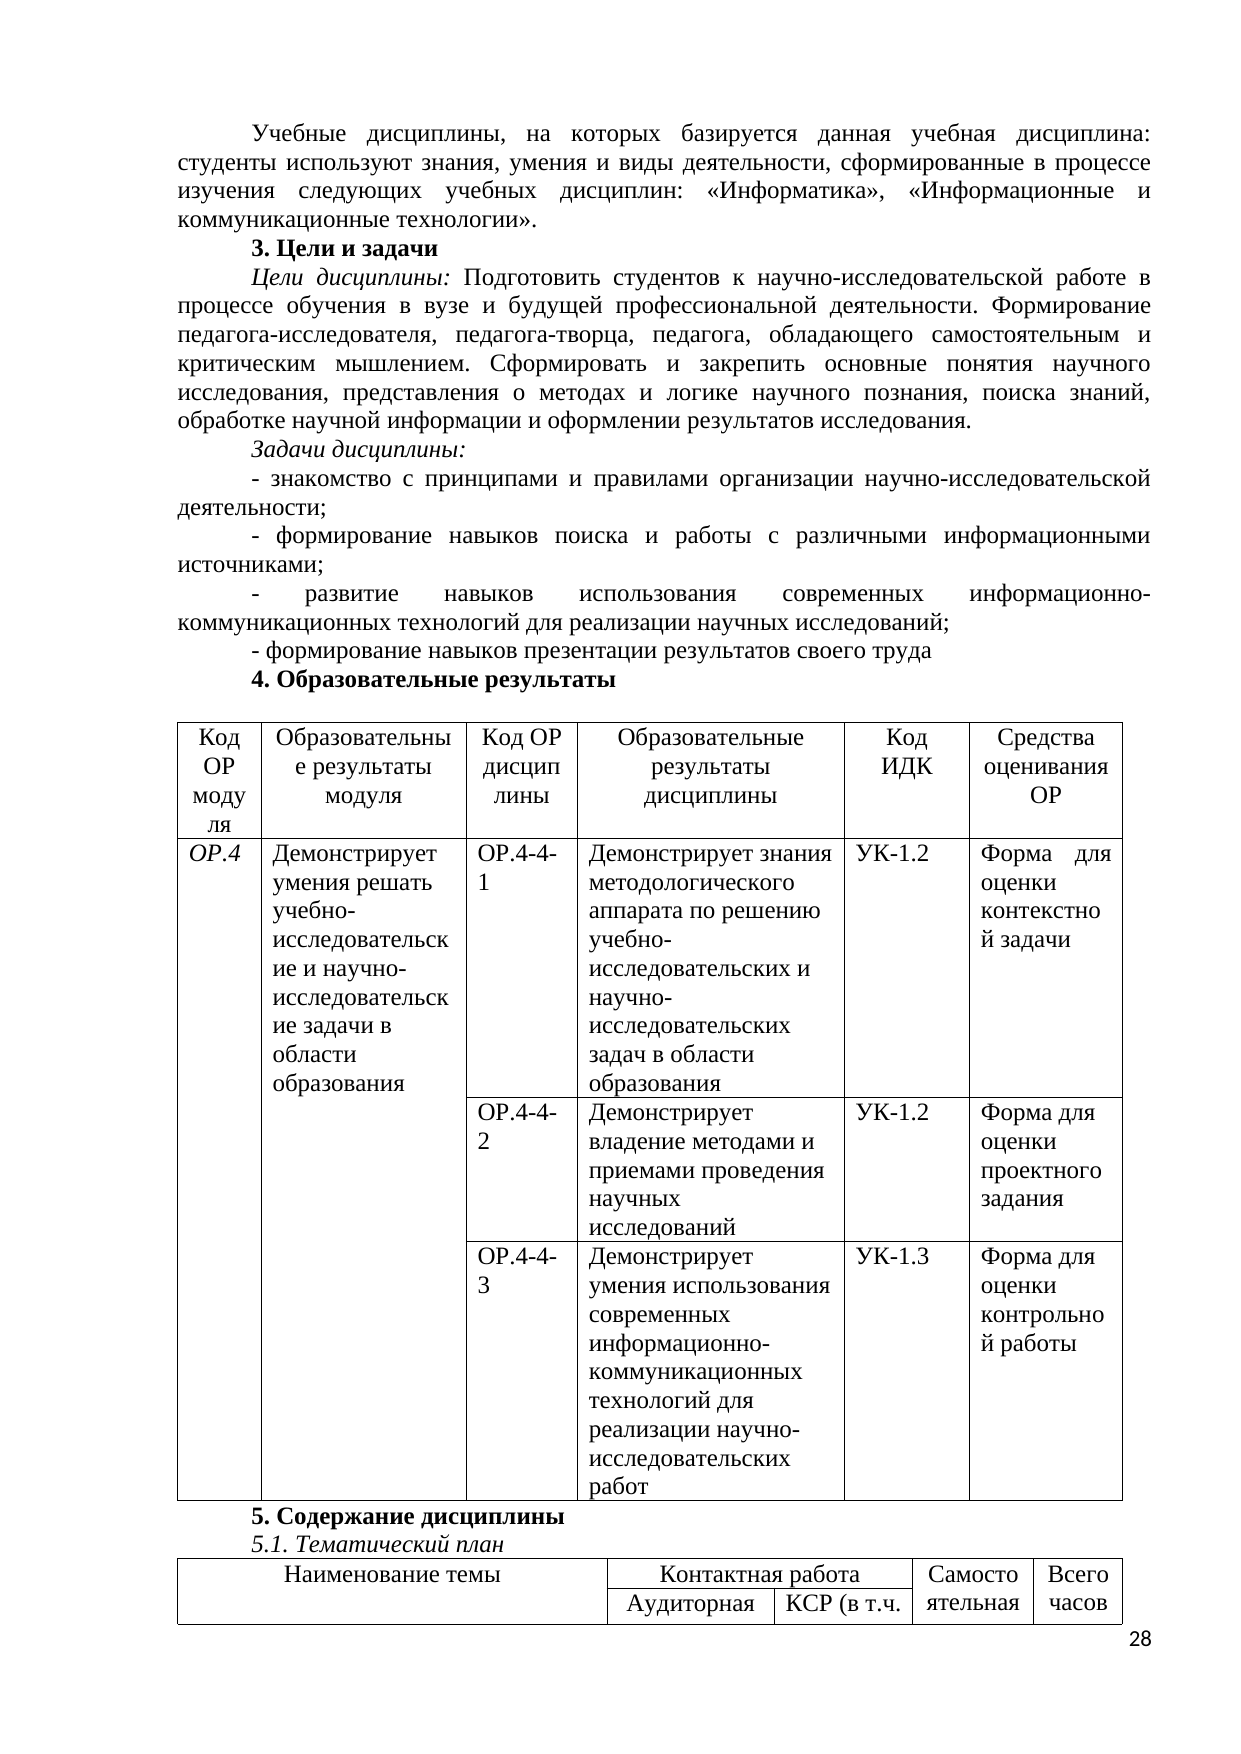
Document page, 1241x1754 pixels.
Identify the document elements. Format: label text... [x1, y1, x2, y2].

text Цели дисциплины: Подготовить студентов к научно-исследовательской работе в процессе обучения в вузе и будущей профессиональной деятельности. Формирование педагога-исследователя, педагога-творца, педагога, обладающего самостоятельным и критическим мышлением. Сформировать и закрепить основные понятия научного исследования, представления о методах и логике научного познания, поиска знаний, обработке научной информации и оформлении результатов исследования. [177, 262, 1152, 434]
table_cell Демонстрирует знания методологического аппарата по решению учебно-исследовательских и научно-исследовательских задач в области образования [578, 839, 844, 1097]
table_cell Демонстрирует умения использования современных информационно-коммуникационных технологий для реализации научно-исследовательских работ [578, 1242, 844, 1500]
table_header Контактная работа [608, 1559, 912, 1587]
table_header Код ОР модуля [178, 723, 261, 837]
table_cell ОР.4-4-3 [467, 1242, 577, 1500]
table_header Образовательные результаты модуля [262, 723, 466, 837]
table_cell Форма для оценки контекстной задачи [970, 839, 1122, 1097]
text - знакомство с принципами и правилами организации научно-исследовательской деятельности; [177, 463, 1152, 521]
text 5. Содержание дисциплины [177, 1501, 1152, 1529]
table_cell Форма для оценки проектного задания [970, 1098, 1122, 1241]
text - развитие навыков использования современных информационно-коммуникационных технологий для реализации научных исследований; [177, 578, 1152, 636]
text Учебные дисциплины, на которых базируется данная учебная дисциплина: студенты используют знания, умения и виды деятельности, сформированные в процессе изучения следующих учебных дисциплин: «Информатика», «Информационные и коммуникационные технологии». [177, 118, 1152, 233]
table_cell ОР.4-4-2 [467, 1098, 577, 1241]
table_header Образовательные результаты дисциплины [578, 723, 844, 837]
table_header Самостоятельная работа/контроль [913, 1559, 1033, 1624]
table_header Наименование темы [178, 1559, 607, 1624]
table_cell Демонстрирует умения решать учебно-исследовательские и научно-исследовательские задачи в области образования [262, 839, 466, 1500]
table_header Всего часов по дисциплине [1034, 1559, 1122, 1624]
table_cell УК-1.2 [845, 1098, 969, 1241]
table_cell Форма для оценки контрольной работы [970, 1242, 1122, 1500]
text 5.1. Тематический план [177, 1529, 1152, 1558]
table_header Код ИДК [845, 723, 969, 837]
table_cell Демонстрирует владение методами и приемами проведения научных исследований [578, 1098, 844, 1241]
table_cell КСР (в т.ч. в ЭИОС) [775, 1589, 912, 1624]
text 3. Цели и задачи [177, 233, 1152, 262]
table_cell Аудиторная работа [608, 1589, 774, 1624]
table_header Код ОР дисциплины [467, 723, 577, 837]
text Задачи дисциплины: [177, 434, 1152, 463]
table_cell ОР.4-4-1 [467, 839, 577, 1097]
table_cell УК-1.2 [845, 839, 969, 1097]
table_cell ОР.4 [178, 839, 261, 1500]
text - формирование навыков поиска и работы с различными информационными источниками; [177, 521, 1152, 578]
text - формирование навыков презентации результатов своего труда [177, 636, 1152, 664]
table_cell УК-1.3 [845, 1242, 969, 1500]
text 4. Образовательные результаты [177, 664, 1152, 693]
table_header Средства оценивания ОР [970, 723, 1122, 837]
